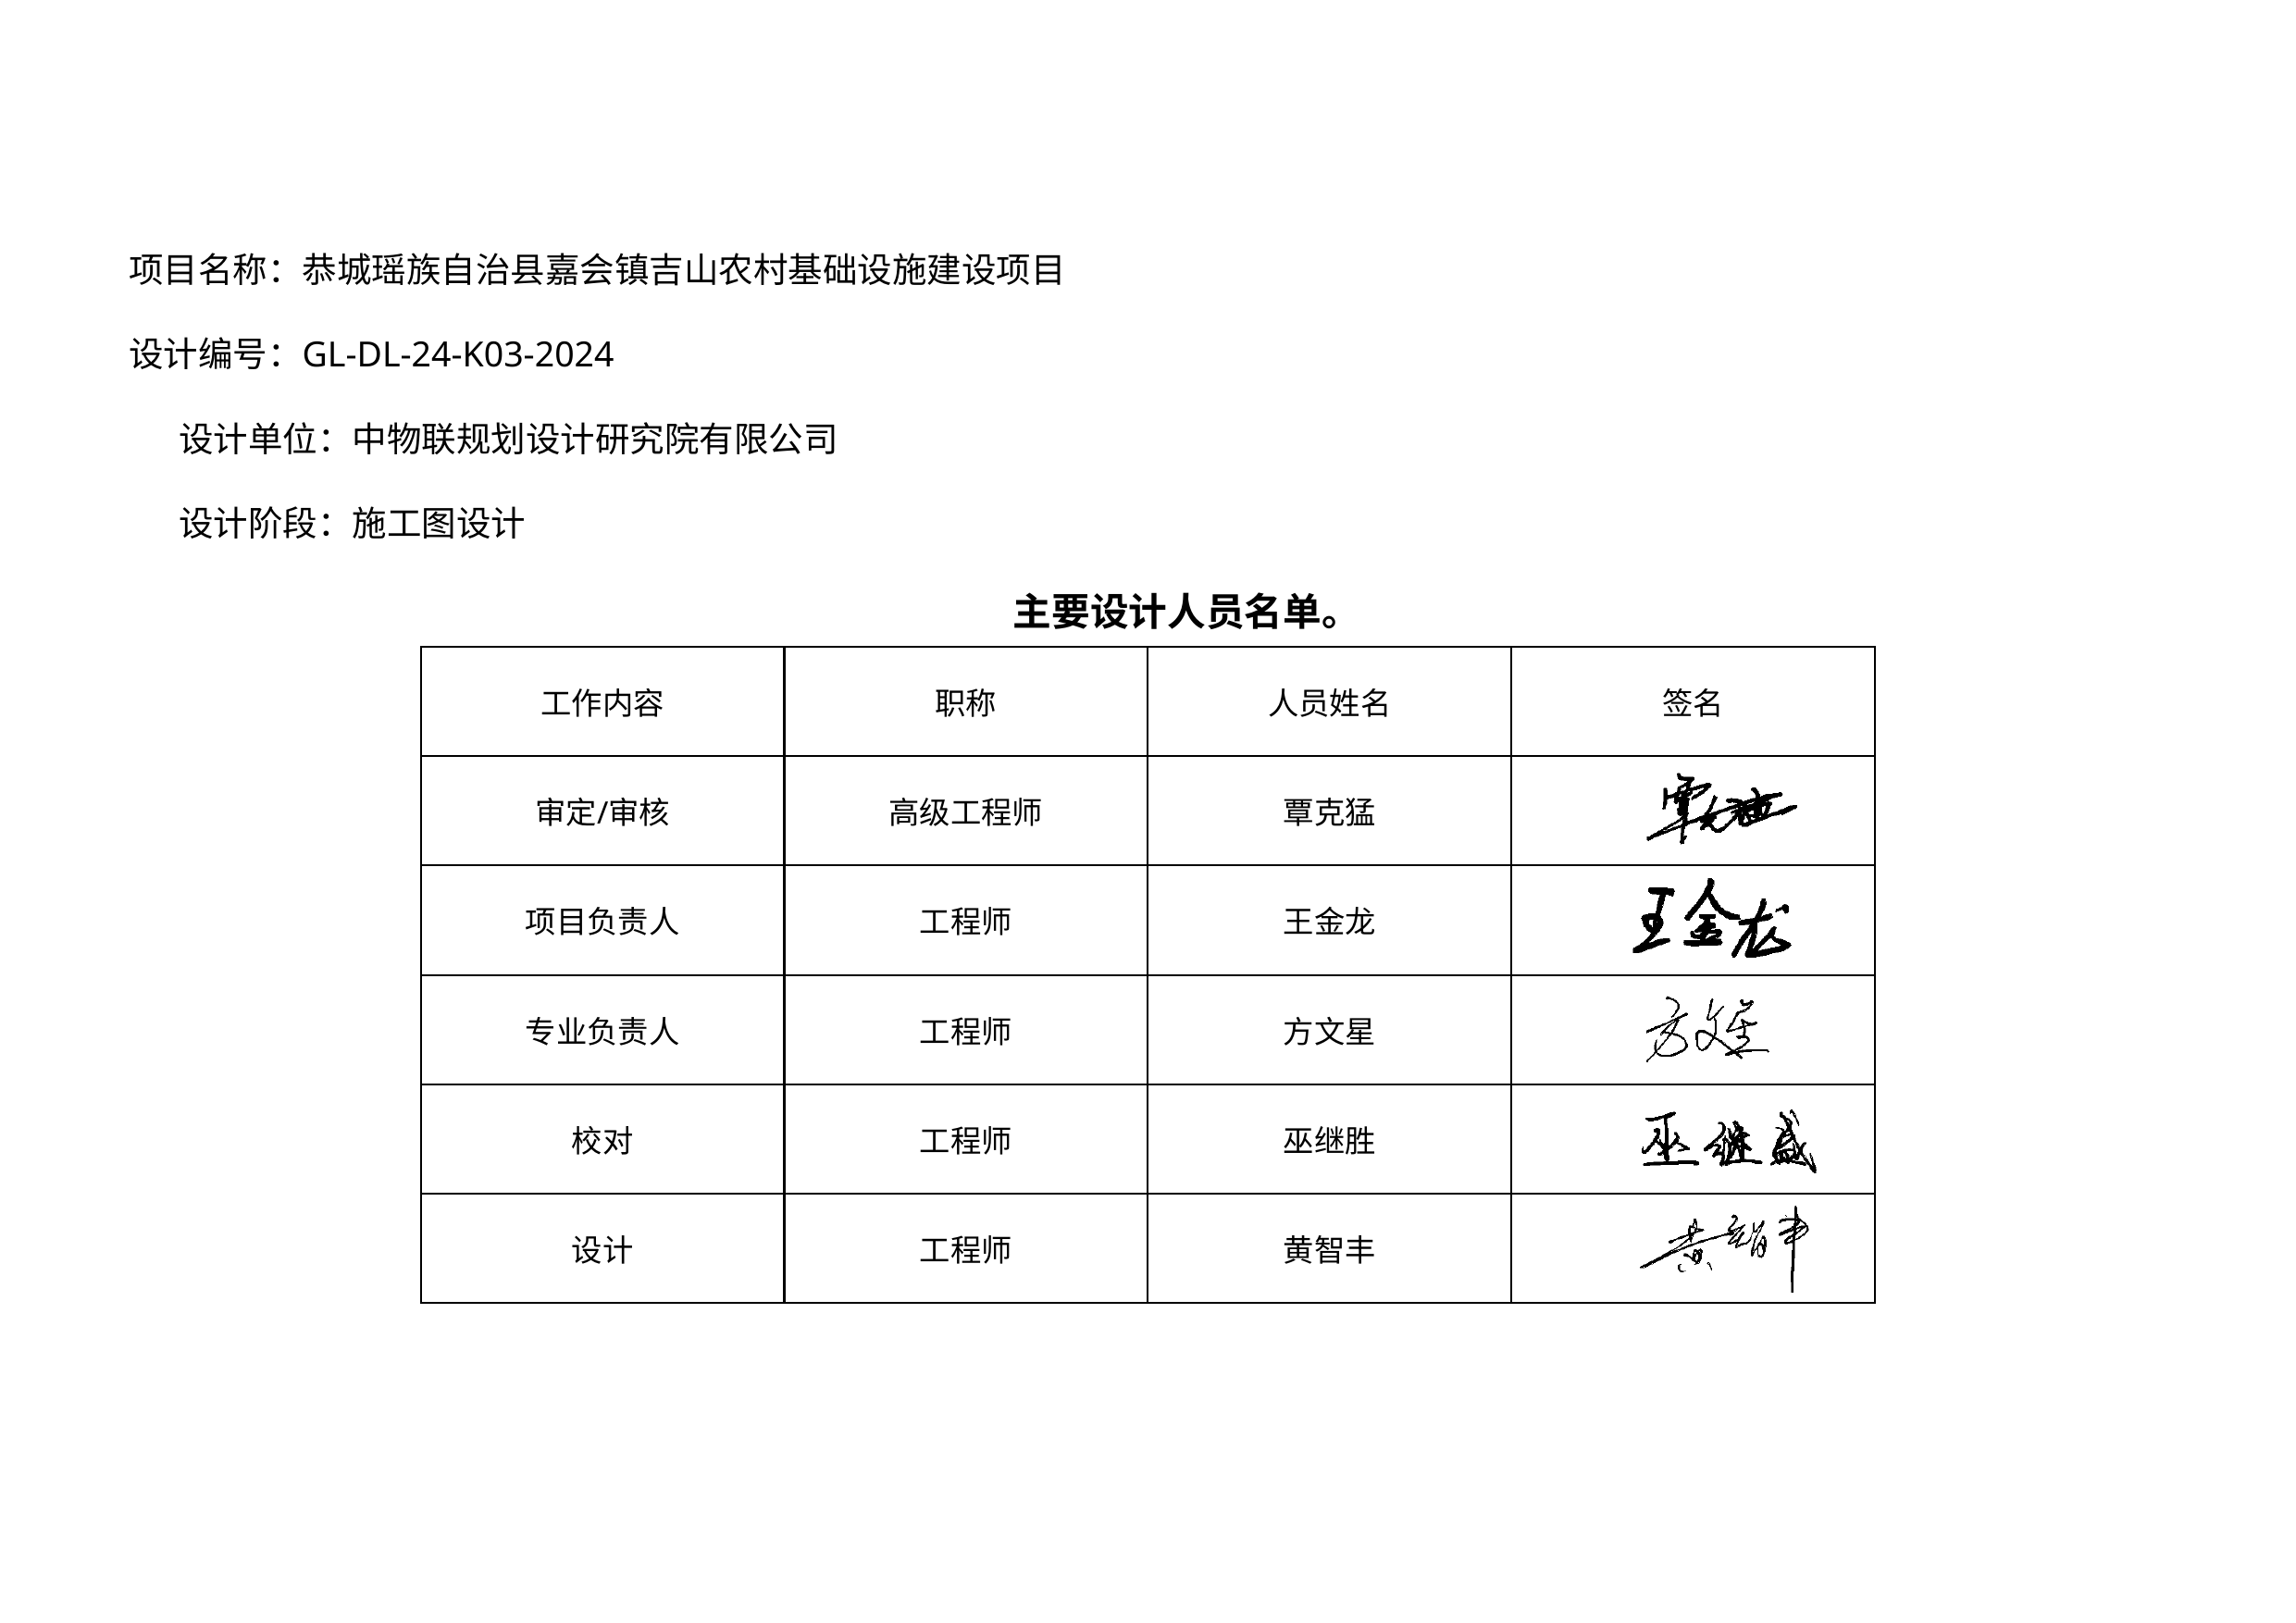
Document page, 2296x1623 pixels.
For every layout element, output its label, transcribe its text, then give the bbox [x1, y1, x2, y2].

table_cell 设计 [422, 1195, 783, 1302]
picture [1620, 1204, 1866, 1293]
table_cell 校对 [422, 1085, 783, 1193]
picture [1620, 871, 1799, 970]
table_cell 覃克猛 [1148, 757, 1510, 864]
table_header 职称 [786, 648, 1147, 755]
table_cell 高级工程师 [786, 757, 1147, 864]
table_cell 工程师 [786, 1085, 1147, 1193]
table_header 工作内容 [422, 648, 783, 755]
table_cell 工程师 [786, 976, 1147, 1084]
picture [1620, 767, 1827, 855]
table_cell 巫继胜 [1148, 1085, 1510, 1193]
table_cell 方文星 [1148, 976, 1510, 1084]
table_cell 项目负责人 [422, 866, 783, 973]
table_cell [1512, 1085, 1874, 1193]
table_cell 审定/审核 [422, 757, 783, 864]
table_cell 黄智丰 [1148, 1195, 1510, 1302]
table_cell [1512, 866, 1874, 973]
table_cell [1512, 976, 1874, 1084]
text 设计编号：GL-DL-24-K03-2024 [109, 327, 2186, 377]
table_cell [1512, 1195, 1874, 1302]
text 项目名称：恭城瑶族自治县嘉会镇吉山农村基础设施建设项目 [109, 242, 2186, 292]
picture [1620, 993, 1781, 1066]
table_cell [1512, 757, 1874, 864]
table_cell 工程师 [786, 866, 1147, 973]
table_header 人员姓名 [1148, 648, 1510, 755]
text 主要设计人员名单。 [109, 581, 2186, 637]
table_cell 王金龙 [1148, 866, 1510, 973]
table_header 签名 [1512, 648, 1874, 755]
table_cell 工程师 [786, 1195, 1147, 1302]
text 设计单位：中物联规划设计研究院有限公司 [109, 412, 2186, 462]
text 设计阶段：施工图设计 [109, 496, 2186, 547]
table_cell 专业负责人 [422, 976, 783, 1084]
picture [1620, 1098, 1827, 1179]
